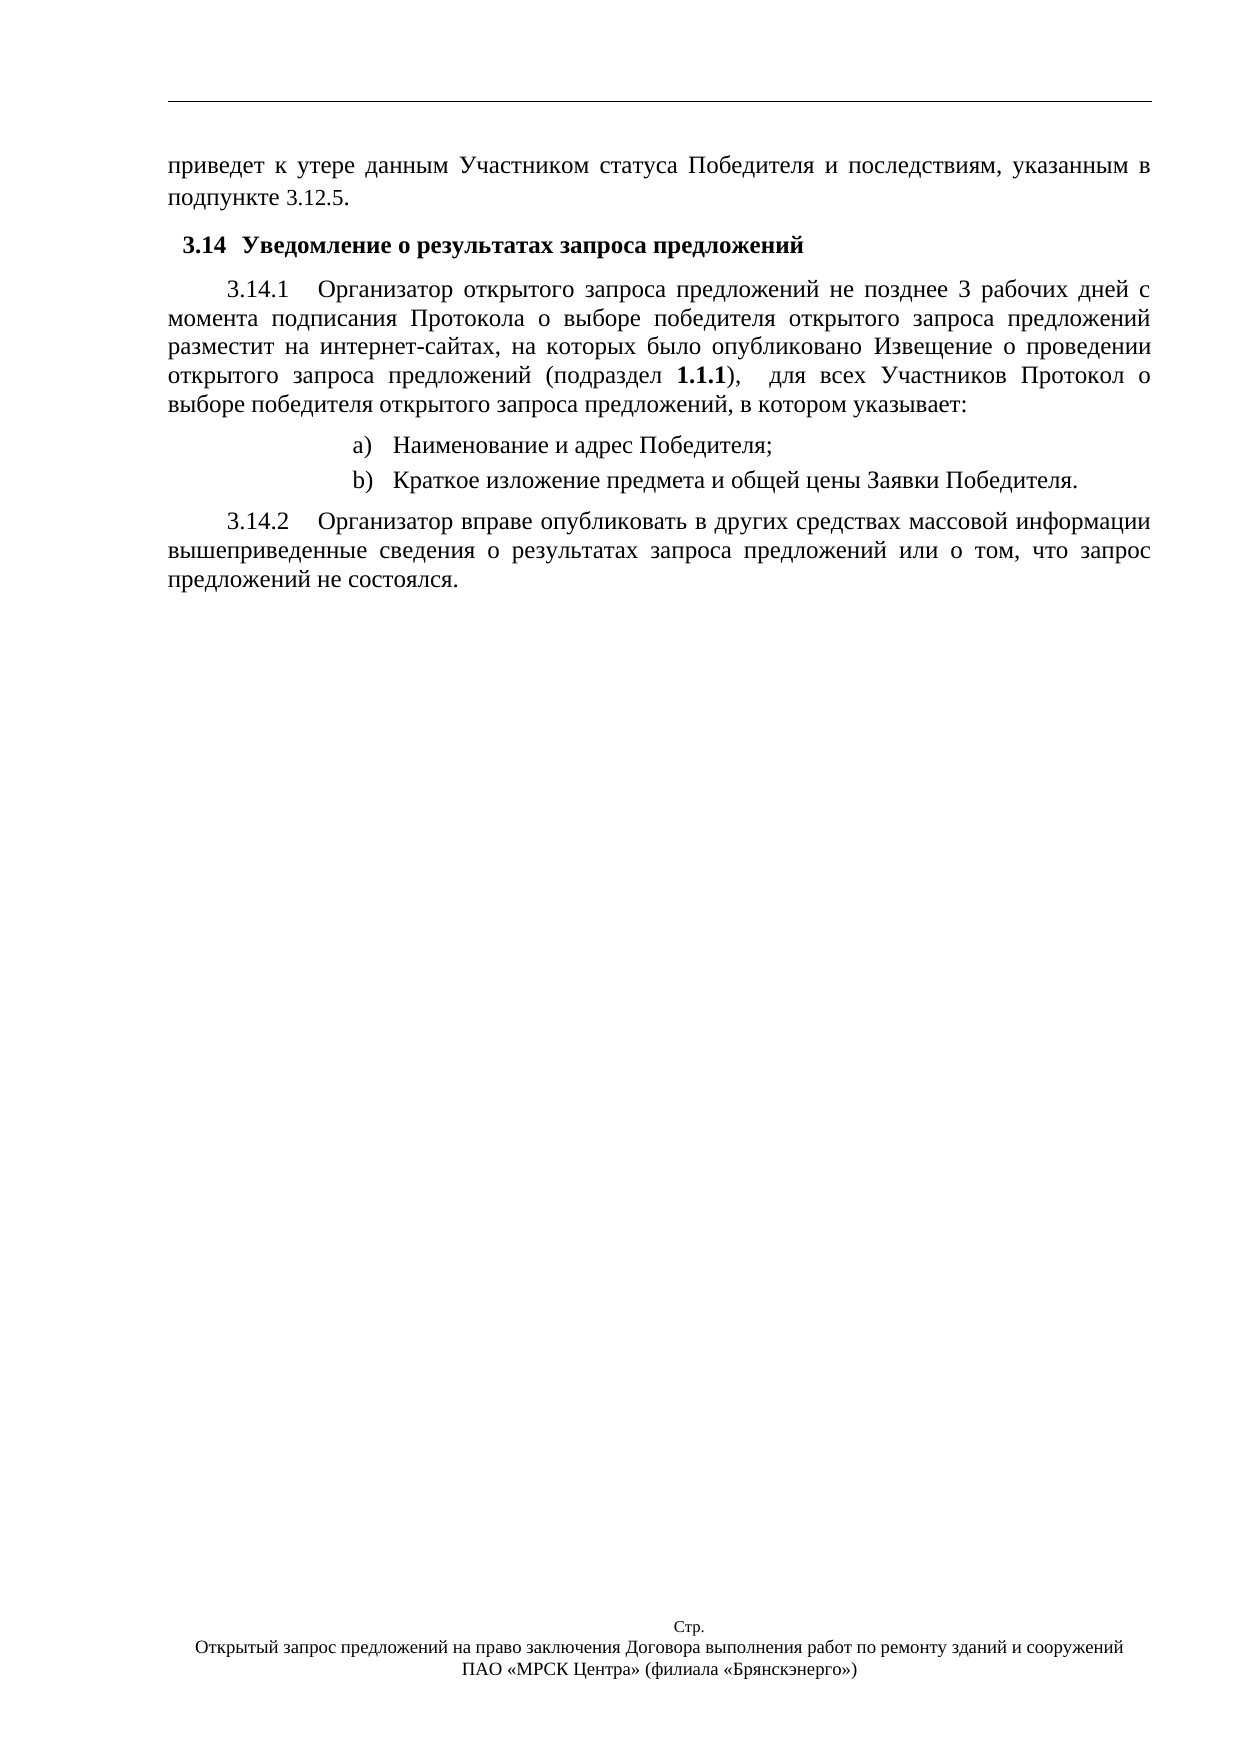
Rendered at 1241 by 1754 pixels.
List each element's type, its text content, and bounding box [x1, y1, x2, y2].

subtitle Уведомление о результатах запроса предложений [182, 230, 1152, 258]
list Краткое изложение предмета и общей цены Заявки Победителя. [286, 465, 1166, 494]
subtitle Организатор вправе опубликовать в других средствах массовой информации вышеприведенные сведения о результатах запроса предложений или о том, что запрос предложений не состоялся. [168, 506, 1152, 593]
list Наименование и адрес Победителя; [286, 430, 1166, 459]
subtitle Организатор открытого запроса предложений не позднее 3 рабочих дней с момента подписания Протокола о выборе победителя открытого запроса предложений разместит на интернет-сайтах, на которых было опубликовано Извещение о проведении открытого запроса предложений (подраздел 1.1.1), для всех Участников Протокол о выборе победителя открытого запроса предложений, в котором указывает: [168, 274, 1152, 418]
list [168, 150, 1152, 210]
